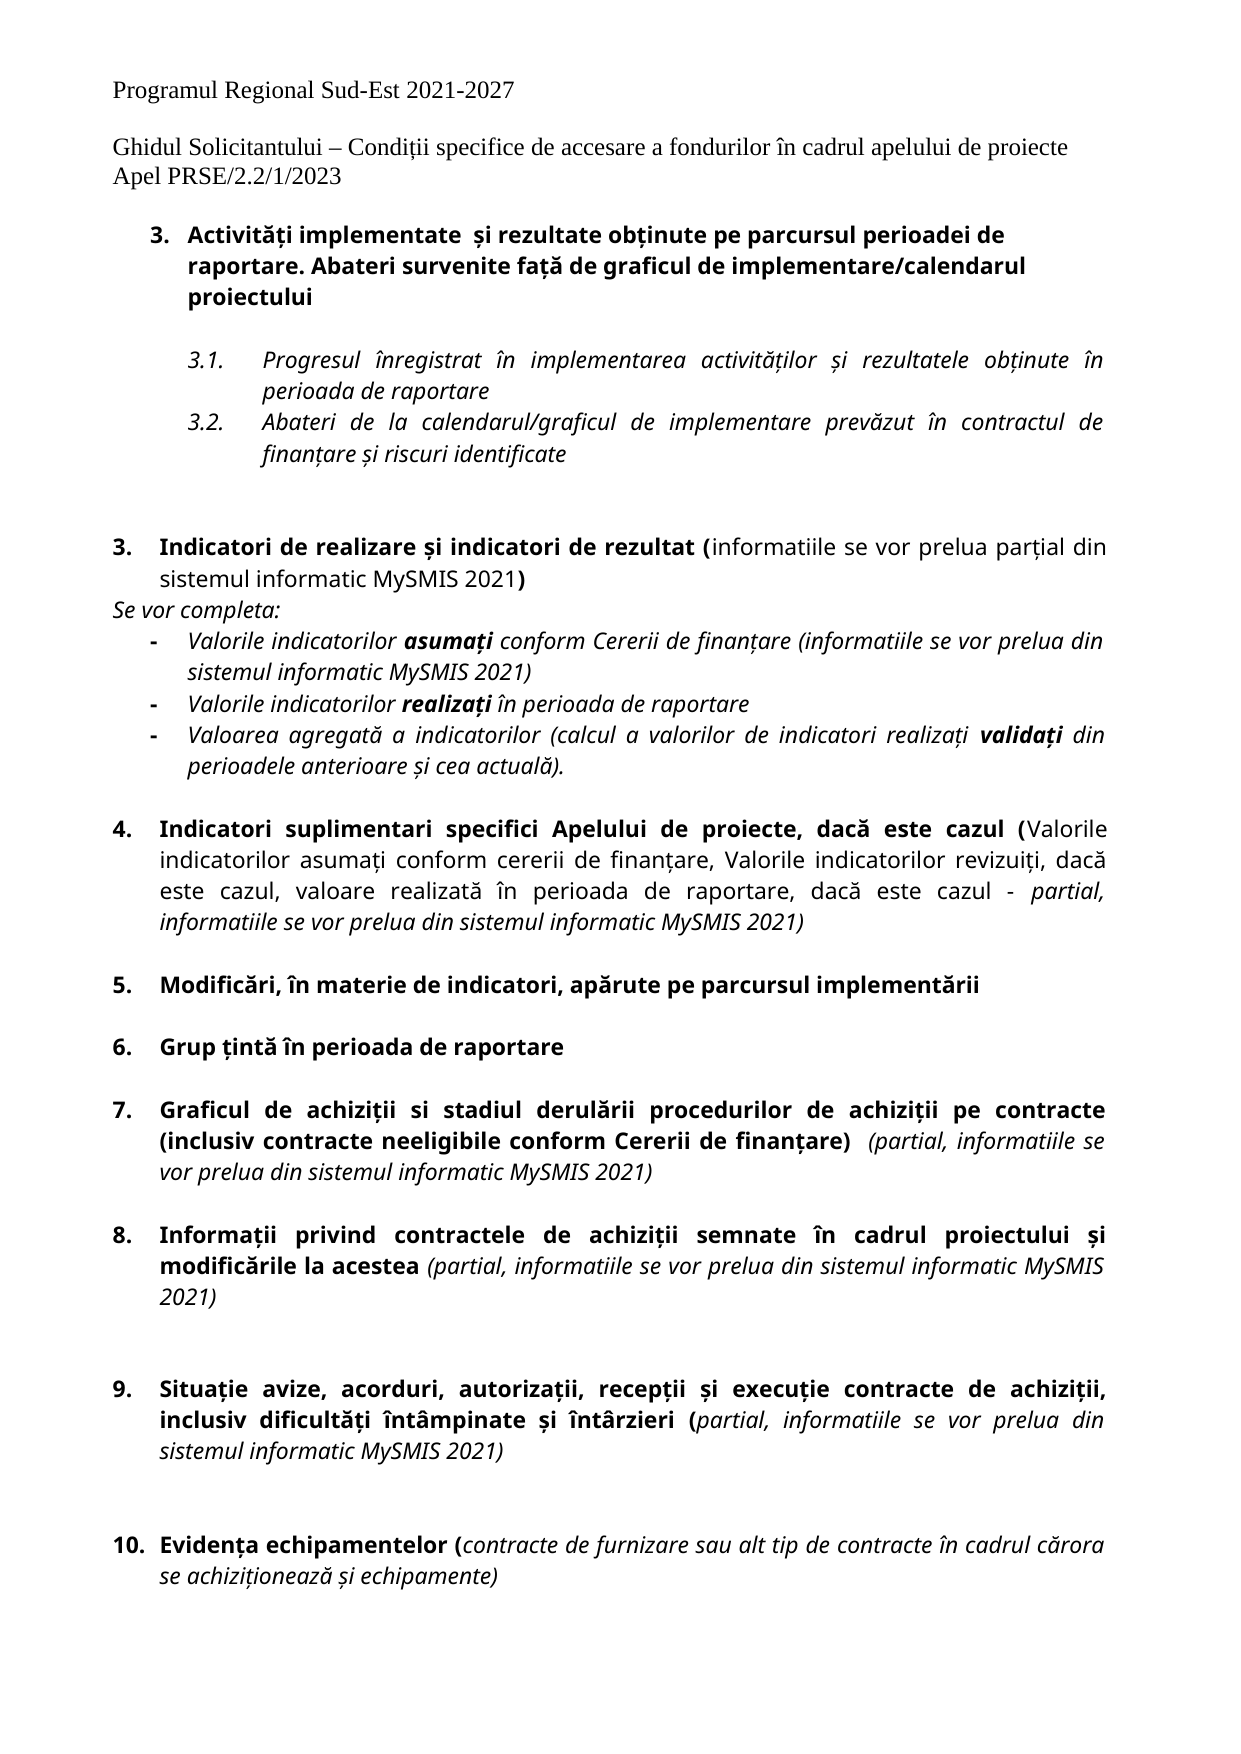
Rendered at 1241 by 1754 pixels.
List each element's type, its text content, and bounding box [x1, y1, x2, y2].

list Graficul de achiziții si stadiul derulării procedurilor de achiziții pe contracte (inclusiv contracte neeligibile conform Cererii de finanțare) (partial, informatiile se vor prelua din sistemul informatic MySMIS 2021) [112, 1094, 1107, 1187]
list Grup țintă în perioada de raportare [112, 1031, 1107, 1062]
list Modificări, în materie de indicatori, apărute pe parcursul implementării [112, 969, 1107, 1000]
text Se vor completa: [112, 594, 1107, 625]
list Abateri de la calendarul/graficul de implementare prevăzut în contractul de finanțare și riscuri identificate [187, 406, 1107, 469]
list Indicatori suplimentari specifici Apelului de proiecte, dacă este cazul (Valorile indicatorilor asumați conform cererii de finanțare, Valorile indicatorilor revizuiți, dacă este cazul, valoare realizată în perioada de raportare, dacă este cazul - partial, informatiile se vor prelua din sistemul informatic MySMIS 2021) [112, 812, 1107, 937]
list Activități implementate și rezultate obținute pe parcursul perioadei de raportare. Abateri survenite față de graficul de implementare/calendarul proiectului [150, 219, 1107, 312]
list Valoarea agregată a indicatorilor (calcul a valorilor de indicatori realizați validați din perioadele anterioare și cea actuală). [150, 719, 1107, 781]
list Evidența echipamentelor (contracte de furnizare sau alt tip de contracte în cadrul cărora se achiziționează și echipamente) [112, 1529, 1107, 1591]
list Indicatori de realizare și indicatori de rezultat (informatiile se vor prelua parțial din sistemul informatic MySMIS 2021) [112, 531, 1107, 594]
list Informații privind contractele de achiziții semnate în cadrul proiectului și modificările la acestea (partial, informatiile se vor prelua din sistemul informatic MySMIS 2021) [112, 1219, 1107, 1312]
list Valorile indicatorilor asumați conform Cererii de finanțare (informatiile se vor prelua din sistemul informatic MySMIS 2021) [150, 625, 1107, 687]
list Situație avize, acorduri, autorizații, recepții și execuție contracte de achiziții, inclusiv dificultăți întâmpinate și întârzieri (partial, informatiile se vor prelua din sistemul informatic MySMIS 2021) [112, 1372, 1107, 1466]
list Progresul înregistrat în implementarea activităților și rezultatele obținute în perioada de raportare [187, 344, 1107, 406]
list Valorile indicatorilor realizați în perioada de raportare [150, 687, 1107, 719]
